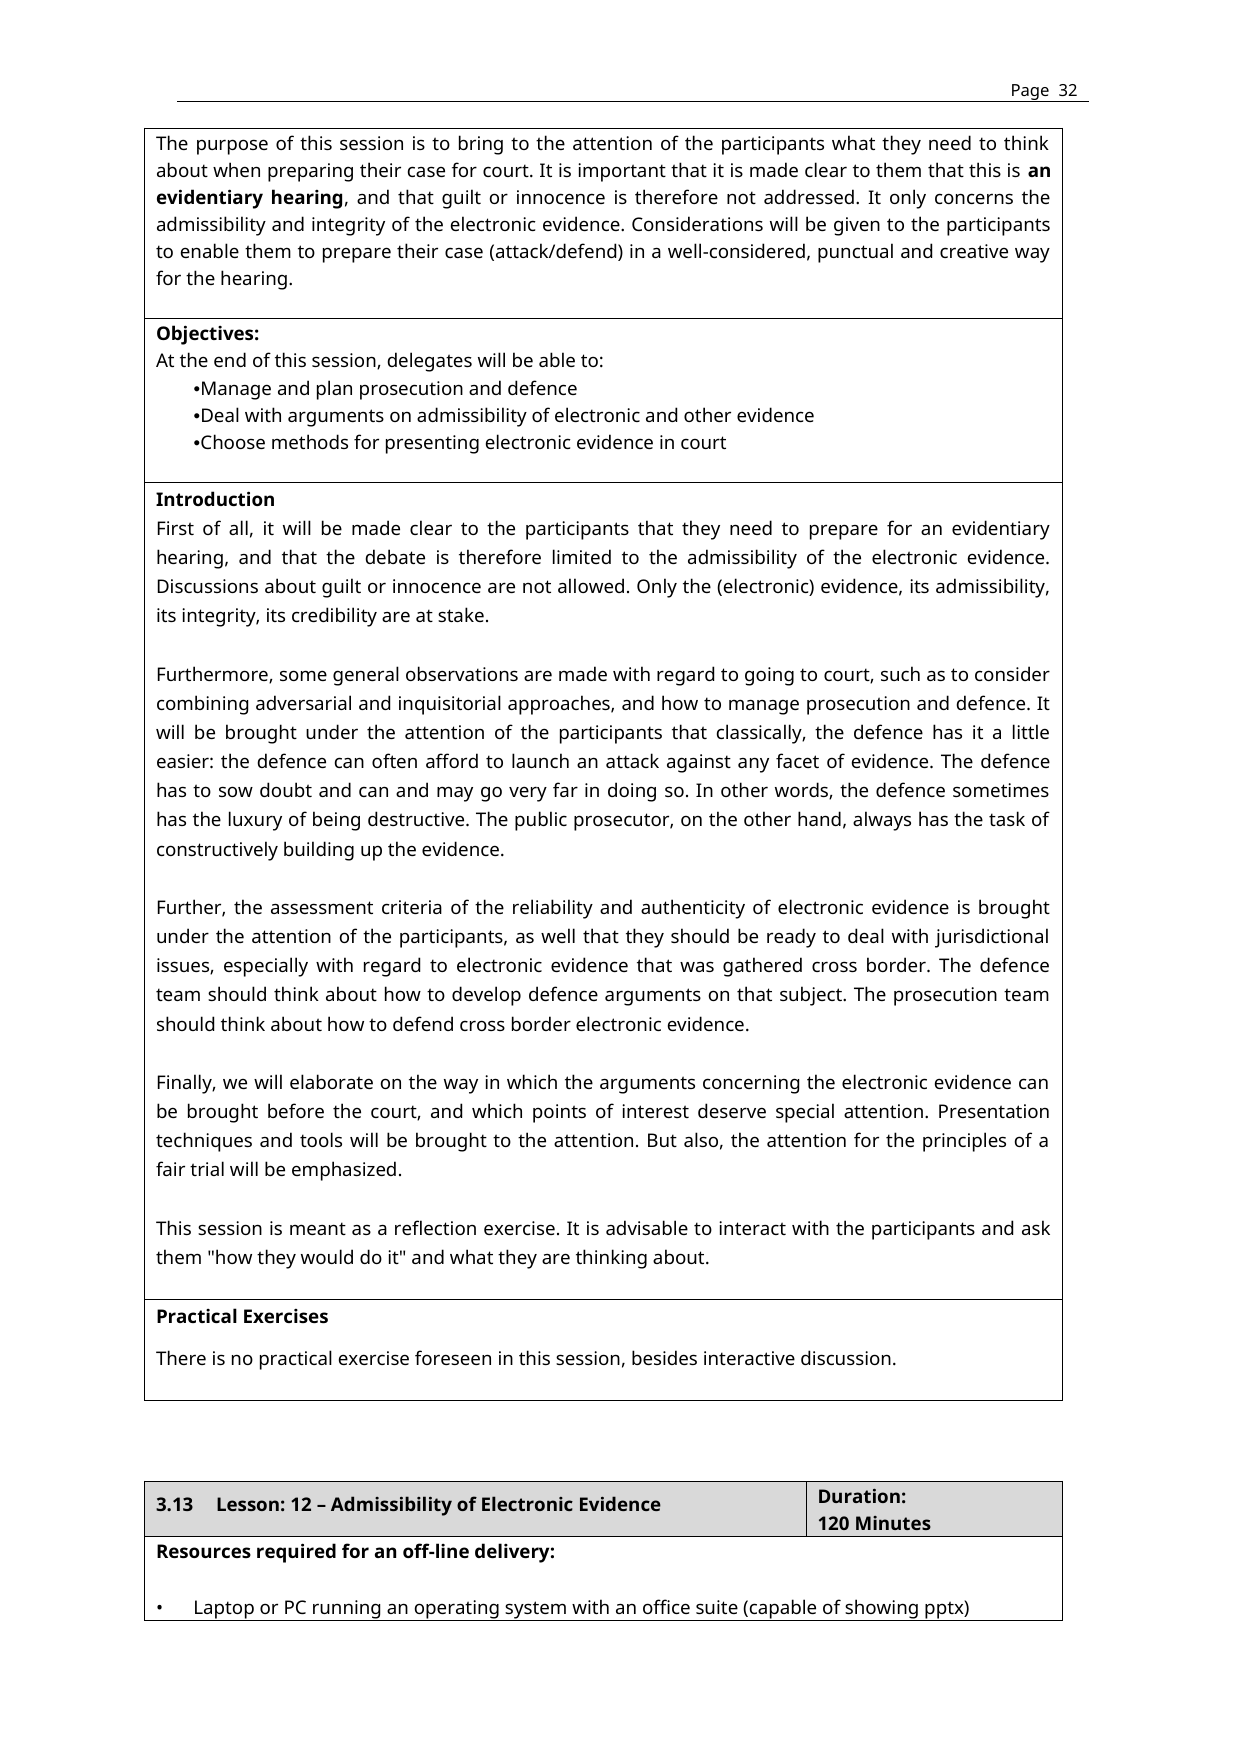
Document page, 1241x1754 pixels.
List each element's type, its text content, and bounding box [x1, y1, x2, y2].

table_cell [145, 129, 1062, 318]
table_header Duration: 120 Minutes [807, 1482, 1062, 1536]
table_cell Practical Exercises There is no practical exercise foreseen in this session, besides interactive discussion. [145, 1300, 1062, 1400]
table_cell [145, 1537, 1062, 1620]
table_cell Introduction First of all, it will be made clear to the participants that they need to prepare for an evidentiary hearing, and that the debate is therefore limited to the admissibility of the electronic evidence. Discussions about guilt or innocence are not allowed. Only the (electronic) evidence, its admissibility, its integrity, its credibility are at stake. Furthermore, some general observations are made with regard to going to court, such as to consider combining adversarial and inquisitorial approaches, and how to manage prosecution and defence. It will be brought under the attention of the participants that classically, the defence has it a little easier: the defence can often afford to launch an attack against any facet of evidence. The defence has to sow doubt and can and may go very far in doing so. In other words, the defence sometimes has the luxury of being destructive. The public prosecutor, on the other hand, always has the task of constructively building up the evidence. Further, the assessment criteria of the reliability and authenticity of electronic evidence is brought under the attention of the participants, as well that they should be ready to deal with jurisdictional issues, especially with regard to electronic evidence that was gathered cross border. The defence team should think about how to develop defence arguments on that subject. The prosecution team should think about how to defend cross border electronic evidence. Finally, we will elaborate on the way in which the arguments concerning the electronic evidence can be brought before the court, and which points of interest deserve special attention. Presentation techniques and tools will be brought to the attention. But also, the attention for the principles of a fair trial will be emphasized. This session is meant as a reflection exercise. It is advisable to interact with the participants and ask them "how they would do it" and what they are thinking about. [145, 483, 1062, 1299]
table_cell Objectives: At the end of this session, delegates will be able to: Manage and plan prosecution and defence Deal with arguments on admissibility of electronic and other evidence Choose methods for presenting electronic evidence in court [145, 319, 1062, 482]
table_header Lesson: 12 – Admissibility of Electronic Evidence [145, 1482, 806, 1536]
